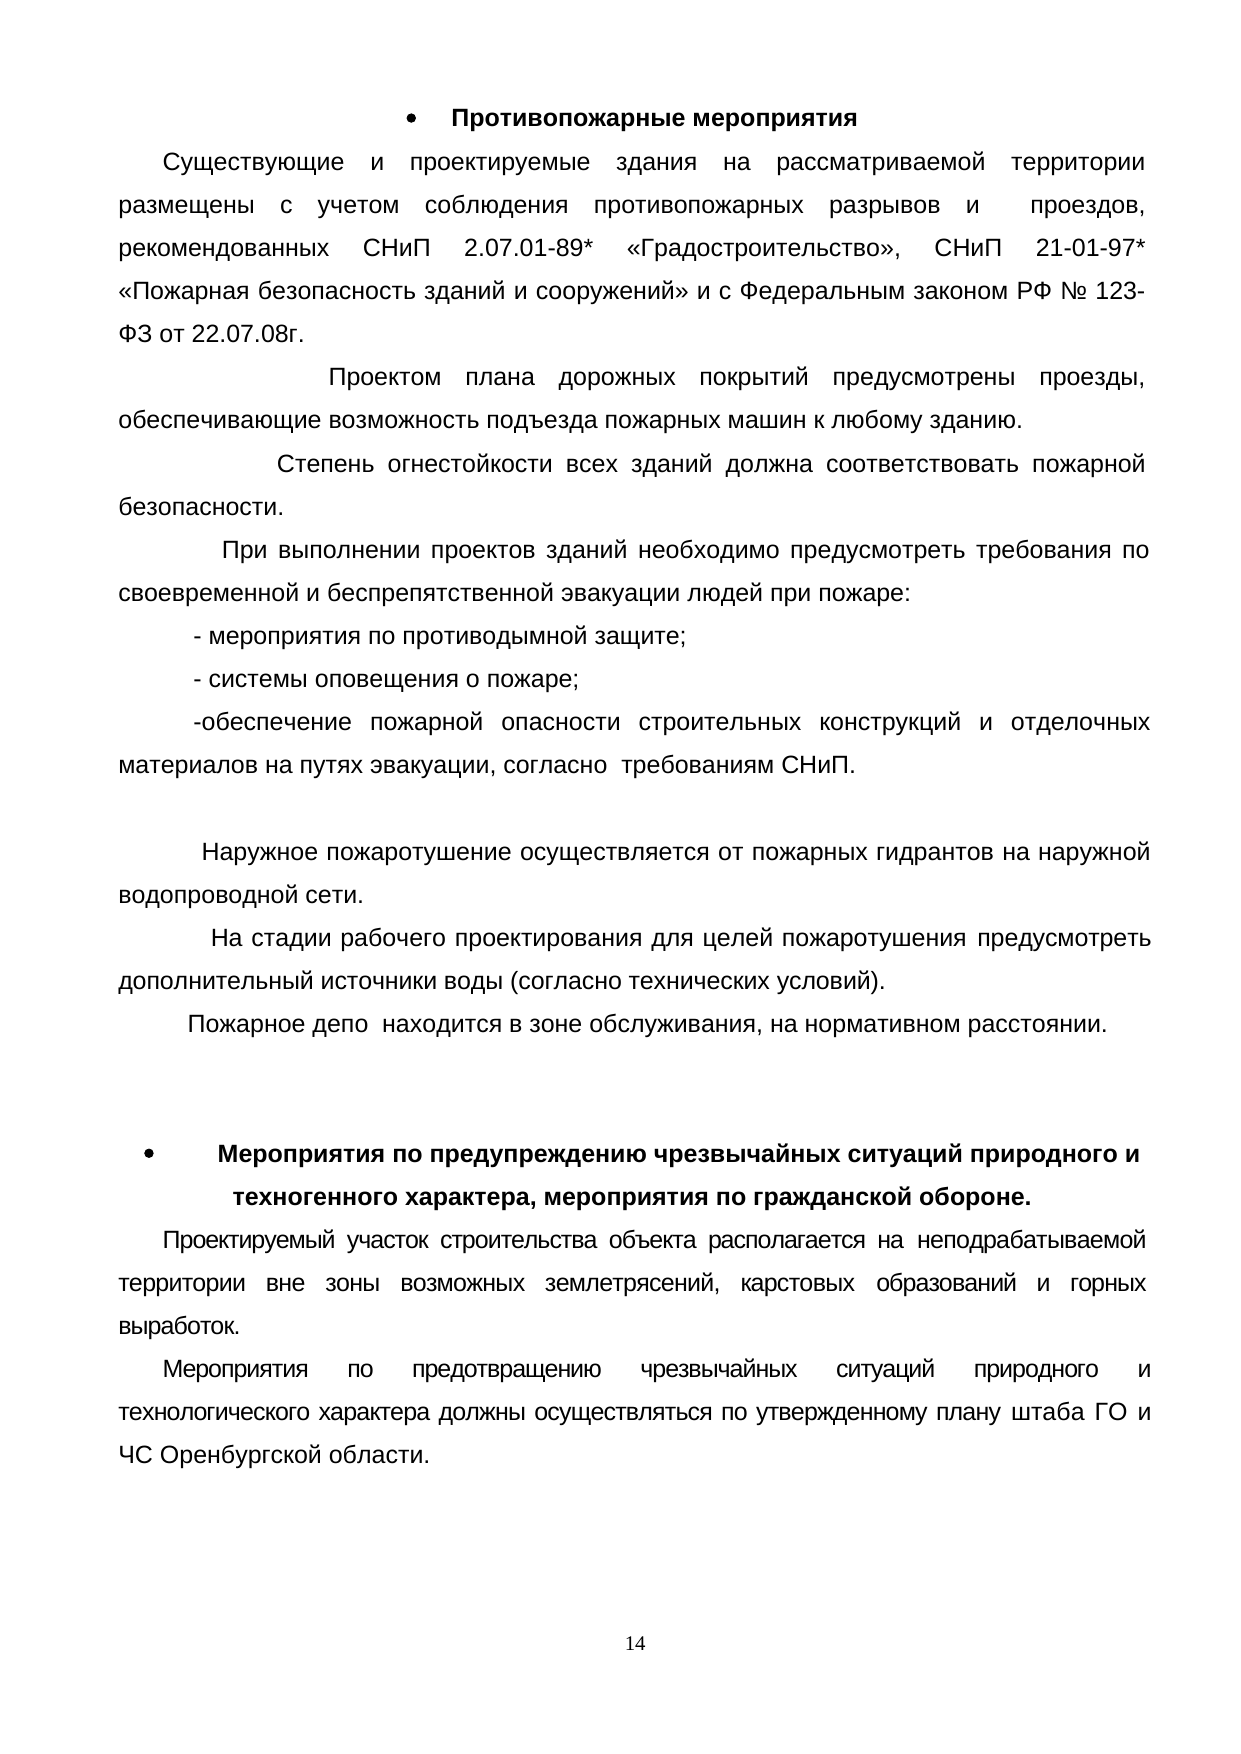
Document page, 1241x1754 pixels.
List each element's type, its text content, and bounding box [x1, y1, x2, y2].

list Мероприятия по предупреждению чрезвычайных ситуаций природного и техногенного характера, мероприятия по гражданской обороне. [118, 1138, 1147, 1211]
text На стадии рабочего проектирования для целей пожаротушения предусмотреть дополнительный источники воды (согласно технических условий). [118, 923, 1152, 995]
text Проектом плана дорожных покрытий предусмотрены проезды, обеспечивающие возможность подъезда пожарных машин к любому зданию. [118, 362, 1147, 434]
text Наружное пожаротушение осуществляется от пожарных гидрантов на наружной водопроводной сети. [118, 837, 1152, 908]
text Существующие и проектируемые здания на рассматриваемой территории размещены с учетом соблюдения противопожарных разрывов и проездов, рекомендованных СНиП 2.07.01-89* «Градостроительство», СНиП 21-01-97* «Пожарная безопасность зданий и сооружений» и с Федеральным законом РФ № 123-ФЗ от 22.07.08г. [118, 147, 1147, 348]
text Степень огнестойкости всех зданий должна соответствовать пожарной безопасности. [118, 448, 1147, 520]
list Противопожарные мероприятия [118, 103, 1147, 132]
text -обеспечение пожарной опасности строительных конструкций и отделочных материалов на путях эвакуации, согласно требованиям СНиП. [118, 707, 1152, 779]
list Мероприятия по предотвращению чрезвычайных ситуаций природного и технологического характера должны осуществляться по утвержденному плану штаба ГО и ЧС Оренбургской области. [118, 1354, 1152, 1469]
text Пожарное депо находится в зоне обслуживания, на нормативном расстоянии. [118, 1009, 1147, 1038]
text - мероприятия по противодымной защите; [118, 621, 1152, 650]
text - системы оповещения о пожаре; [118, 664, 1152, 693]
text Проектируемый участок строительства объекта располагается на неподрабатываемой территории вне зоны возможных землетрясений, карстовых образований и горных выработок. [118, 1225, 1147, 1340]
text При выполнении проектов зданий необходимо предусмотреть требования по своевременной и беспрепятственной эвакуации людей при пожаре: [118, 535, 1152, 607]
